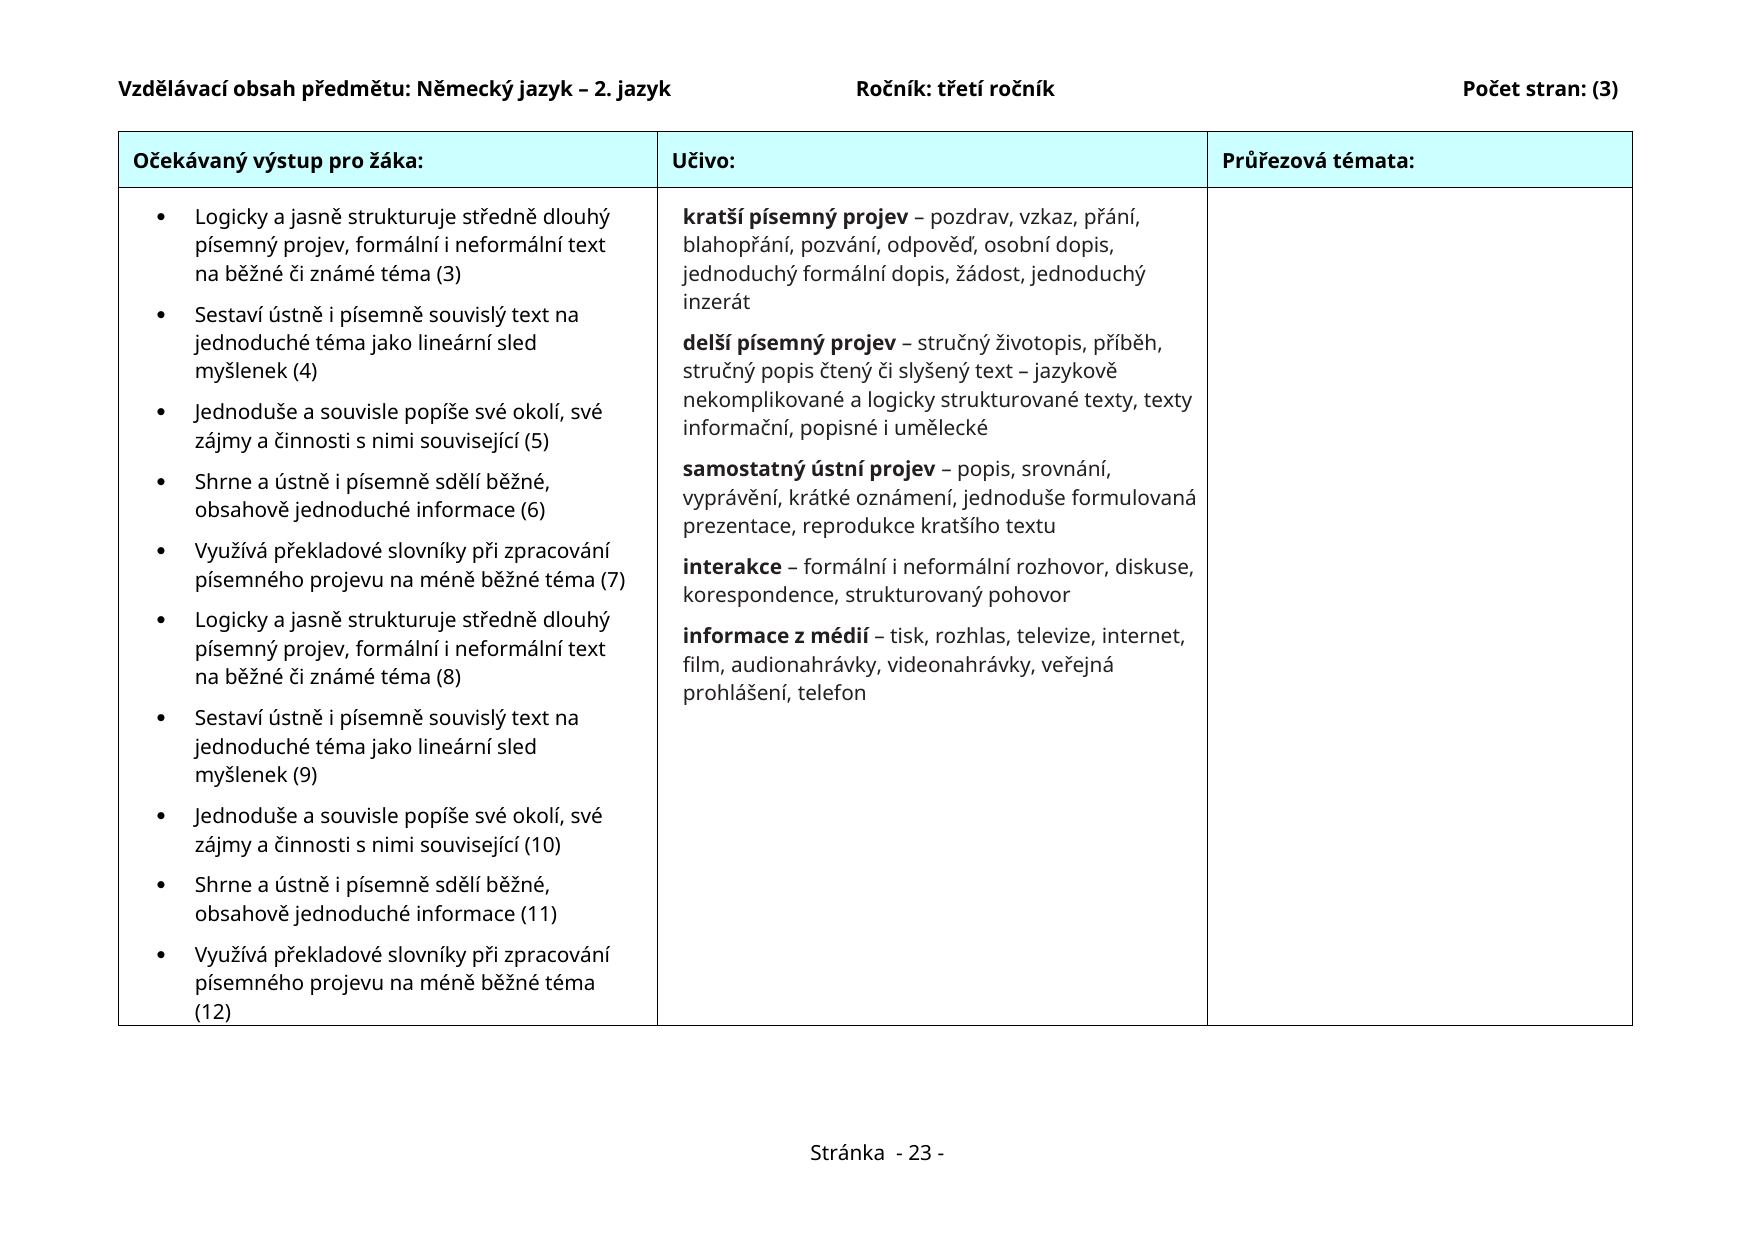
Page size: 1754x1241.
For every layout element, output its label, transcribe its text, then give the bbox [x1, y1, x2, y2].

table_header Průřezová témata: [1208, 132, 1632, 187]
table_cell [1208, 188, 1632, 1025]
table_header Očekávaný výstup pro žáka: [119, 132, 657, 187]
table_cell kratší písemný projev – pozdrav, vzkaz, přání, blahopřání, pozvání, odpověď, osobní dopis, jednoduchý formální dopis, žádost, jednoduchý inzerát delší písemný projev – stručný životopis, příběh, stručný popis čtený či slyšený text – jazykově nekomplikované a logicky strukturované texty, texty informační, popisné i umělecké samostatný ústní projev – popis, srovnání, vyprávění, krátké oznámení, jednoduše formulovaná prezentace, reprodukce kratšího textu interakce – formální i neformální rozhovor, diskuse, korespondence, strukturovaný pohovor informace z médií – tisk, rozhlas, televize, internet, film, audionahrávky, videonahrávky, veřejná prohlášení, telefon [658, 188, 1207, 1025]
table_cell Logicky a jasně strukturuje středně dlouhý písemný projev, formální i neformální text na běžné či známé téma (3) Sestaví ústně i písemně souvislý text na jednoduché téma jako lineární sled myšlenek (4) Jednoduše a souvisle popíše své okolí, své zájmy a činnosti s nimi související (5) Shrne a ústně i písemně sdělí běžné, obsahově jednoduché informace (6) Využívá překladové slovníky při zpracování písemného projevu na méně běžné téma (7) Logicky a jasně strukturuje středně dlouhý písemný projev, formální i neformální text na běžné či známé téma (8) Sestaví ústně i písemně souvislý text na jednoduché téma jako lineární sled myšlenek (9) Jednoduše a souvisle popíše své okolí, své zájmy a činnosti s nimi související (10) Shrne a ústně i písemně sdělí běžné, obsahově jednoduché informace (11) Využívá překladové slovníky při zpracování písemného projevu na méně běžné téma (12) [119, 188, 657, 1025]
table_header Učivo: [658, 132, 1207, 187]
